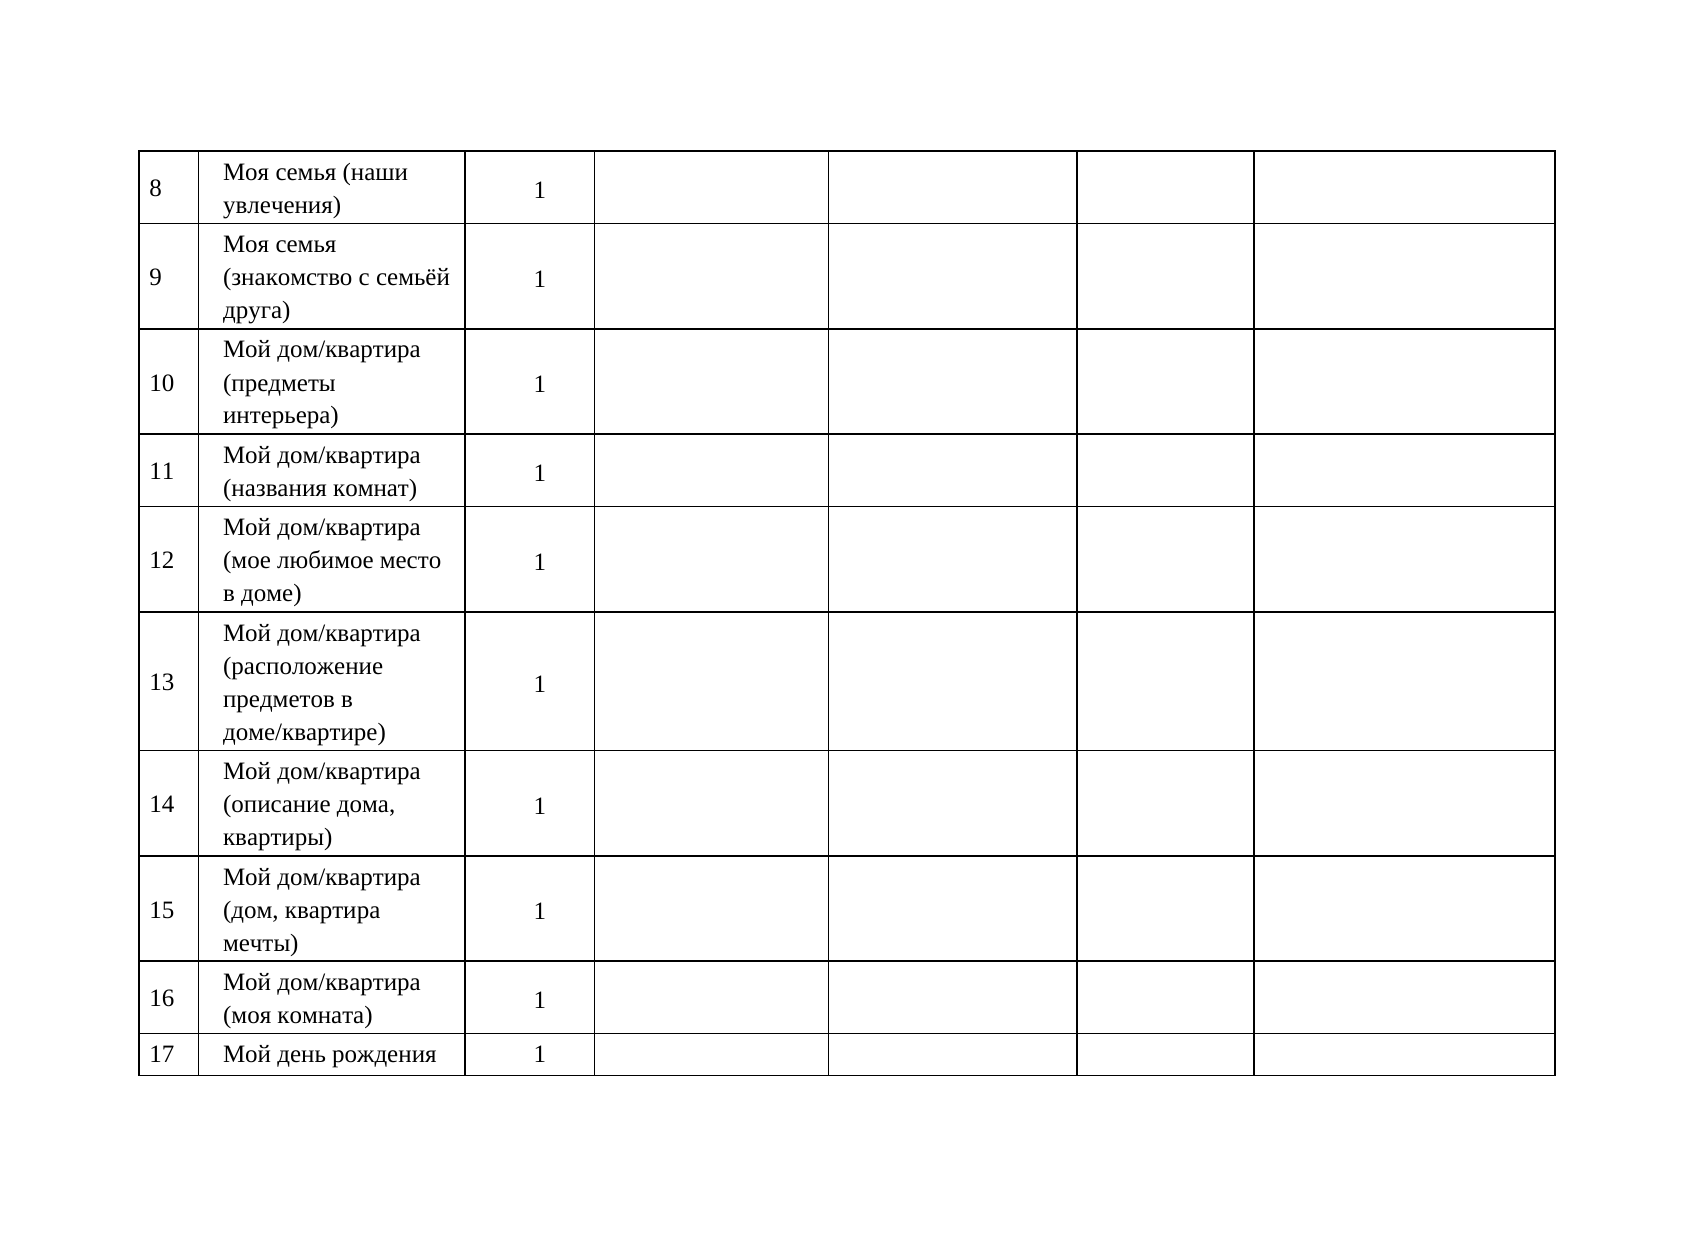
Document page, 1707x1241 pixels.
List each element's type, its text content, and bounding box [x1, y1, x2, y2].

table_cell 1 [466, 330, 594, 433]
table_cell Мой дом/квартира (мое любимое место в доме) [199, 507, 464, 611]
table_cell [1255, 224, 1554, 328]
table_cell [829, 330, 1076, 433]
table_cell Мой дом/квартира (названия комнат) [199, 435, 464, 506]
table_cell 12 [140, 507, 198, 611]
table_cell [595, 857, 828, 960]
table_cell 1 [466, 224, 594, 328]
table_cell Мой дом/квартира (расположение предметов в доме/квартире) [199, 613, 464, 749]
table_cell 16 [140, 962, 198, 1033]
table_cell [1078, 152, 1253, 222]
table_cell [829, 152, 1076, 222]
table_cell 17 [140, 1034, 198, 1074]
table_cell 15 [140, 857, 198, 960]
table_cell 13 [140, 613, 198, 749]
table_cell 8 [140, 152, 198, 222]
table_cell [829, 507, 1076, 611]
table_cell [1255, 751, 1554, 855]
table_cell 1 [466, 613, 594, 749]
table_cell 9 [140, 224, 198, 328]
table_cell [1078, 330, 1253, 433]
table_cell [595, 435, 828, 506]
table_cell [1255, 435, 1554, 506]
table_cell Моя семья (знакомство с семьёй друга) [199, 224, 464, 328]
table_cell Мой дом/квартира (предметы интерьера) [199, 330, 464, 433]
table_cell [595, 224, 828, 328]
table_cell [829, 962, 1076, 1033]
table_cell [829, 857, 1076, 960]
table_cell 14 [140, 751, 198, 855]
table_cell 10 [140, 330, 198, 433]
table_cell 1 [466, 857, 594, 960]
table_cell [829, 751, 1076, 855]
table_cell [1078, 435, 1253, 506]
table_cell [1255, 152, 1554, 222]
table_cell [1255, 1034, 1554, 1074]
table_cell [1255, 613, 1554, 749]
table_cell [1078, 751, 1253, 855]
table_cell 1 [466, 435, 594, 506]
table_cell 1 [466, 1034, 594, 1074]
table_cell [829, 1034, 1076, 1074]
table_cell [595, 507, 828, 611]
table_cell [1078, 857, 1253, 960]
table_cell [829, 435, 1076, 506]
table_cell Моя семья (наши увлечения) [199, 152, 464, 222]
table_cell [829, 613, 1076, 749]
table_cell Мой дом/квартира (моя комната) [199, 962, 464, 1033]
table_cell 1 [466, 962, 594, 1033]
table_cell 1 [466, 751, 594, 855]
table_cell [595, 1034, 828, 1074]
table_cell [595, 751, 828, 855]
table_cell 1 [466, 507, 594, 611]
table_cell 11 [140, 435, 198, 506]
table_cell 1 [466, 152, 594, 222]
table_cell [1078, 1034, 1253, 1074]
table_cell [1255, 330, 1554, 433]
table_cell [1078, 507, 1253, 611]
table_cell [1255, 857, 1554, 960]
table_cell [1078, 962, 1253, 1033]
table_cell [595, 152, 828, 222]
table_cell [1078, 224, 1253, 328]
table_cell [595, 330, 828, 433]
table_cell [1078, 613, 1253, 749]
table_cell Мой дом/квартира (дом, квартира мечты) [199, 857, 464, 960]
table_cell [829, 224, 1076, 328]
table_cell [595, 962, 828, 1033]
table_cell [1255, 962, 1554, 1033]
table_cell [199, 1034, 464, 1074]
table_cell [595, 613, 828, 749]
table_cell [1255, 507, 1554, 611]
table_cell Мой дом/квартира (описание дома, квартиры) [199, 751, 464, 855]
